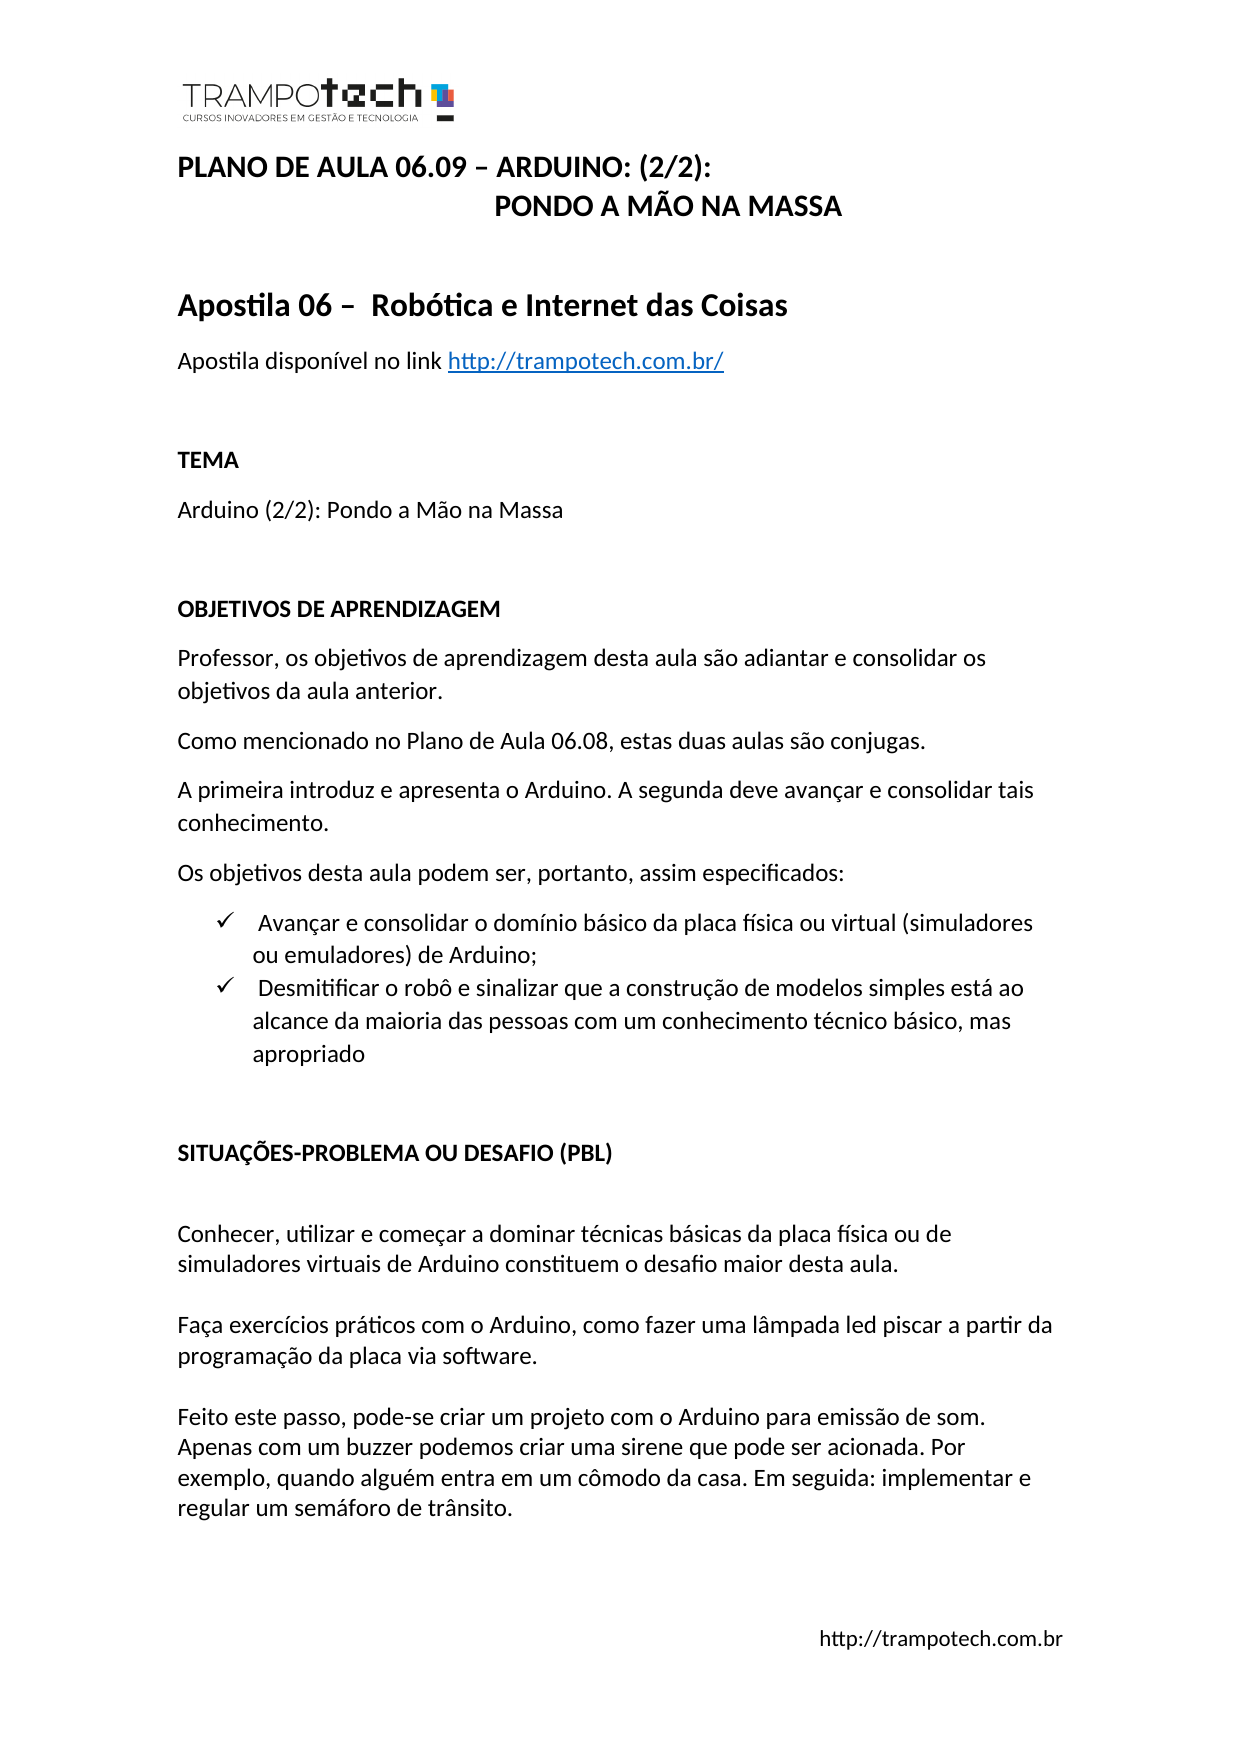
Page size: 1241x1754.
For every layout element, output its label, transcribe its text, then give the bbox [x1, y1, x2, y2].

text PONDO A MÃO NA MASSA [177, 186, 1063, 224]
text Arduino (2/2): Pondo a Mão na Massa [177, 494, 1063, 524]
text Feito este passo, pode-se criar um projeto com o Arduino para emissão de som. Apenas com um buzzer podemos criar uma sirene que pode ser acionada. Por exemplo, quando alguém entra em um cômodo da casa. Em seguida: implementar e regular um semáforo de trânsito. [177, 1401, 1063, 1523]
text OBJETIVOS DE APRENDIZAGEM [177, 593, 1063, 623]
text Apostila 06 – Robótica e Internet das Coisas [177, 284, 1063, 325]
text SITUAÇÕES-PROBLEMA OU DESAFIO (PBL) [177, 1138, 1063, 1168]
list Desmitificar o robô e sinalizar que a construção de modelos simples está ao alcance da maioria das pessoas com um conhecimento técnico básico, mas apropriado [215, 973, 1063, 1069]
text Faça exercícios práticos com o Arduino, como fazer uma lâmpada led piscar a partir da programação da placa via software. [177, 1309, 1063, 1370]
text Apostila disponível no link http://trampotech.com.br/ [177, 345, 1063, 376]
text Os objetivos desta aula podem ser, portanto, assim especificados: [177, 857, 1063, 888]
picture [177, 73, 460, 128]
text Professor, os objetivos de aprendizagem desta aula são adiantar e consolidar os objetivos da aula anterior. [177, 643, 1063, 706]
list Avançar e consolidar o domínio básico da placa física ou virtual (simuladores ou emuladores) de Arduino; [215, 907, 1063, 970]
text TEMA [177, 444, 1063, 475]
text PLANO DE AULA 06.09 – ARDUINO: (2/2): [177, 148, 1063, 186]
text Como mencionado no Plano de Aula 06.08, estas duas aulas são conjugas. [177, 725, 1063, 756]
text A primeira introduz e apresenta o Arduino. A segunda deve avançar e consolidar tais conhecimento. [177, 775, 1063, 838]
text Conhecer, utilizar e começar a dominar técnicas básicas da placa física ou de simuladores virtuais de Arduino constituem o desafio maior desta aula. [177, 1218, 1063, 1279]
